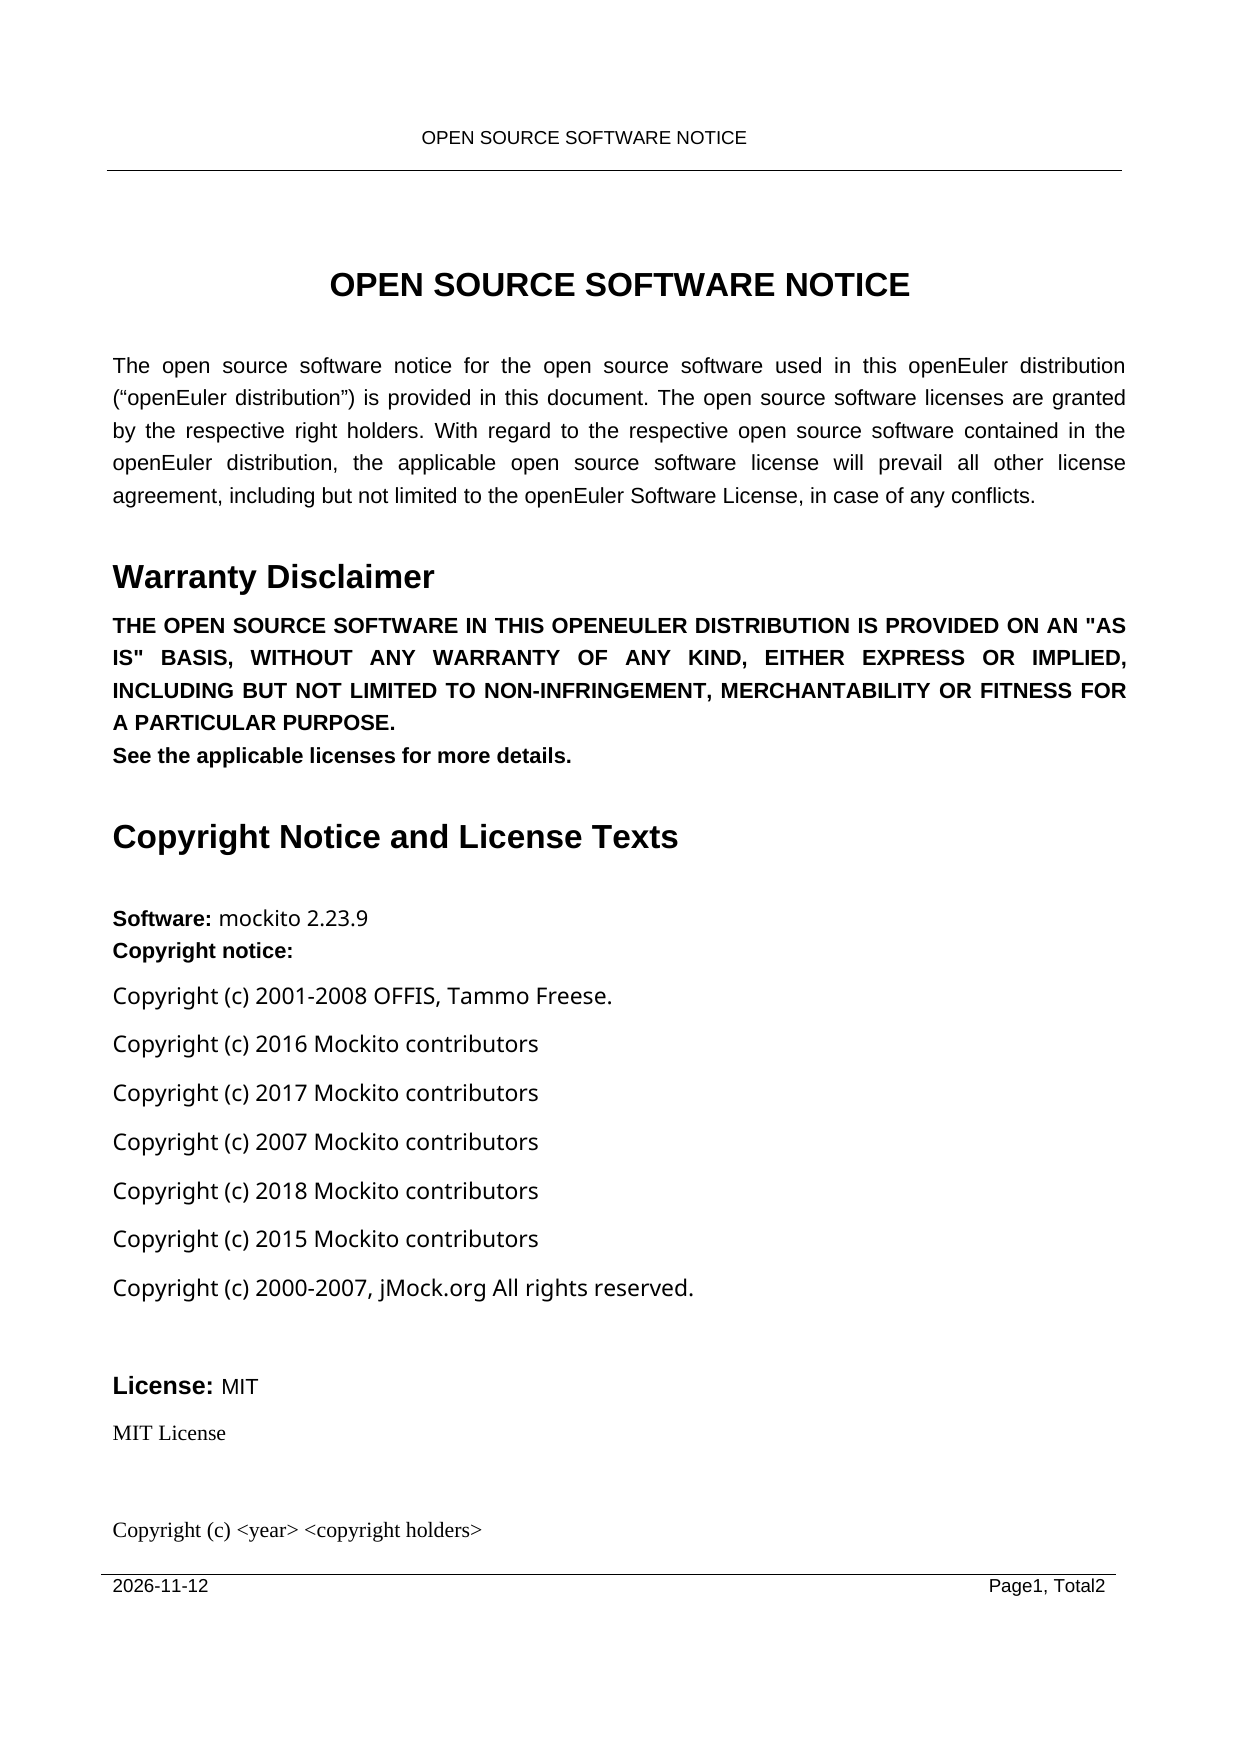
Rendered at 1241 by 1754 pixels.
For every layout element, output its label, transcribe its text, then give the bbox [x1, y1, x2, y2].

text Copyright Notice and License Texts [112, 804, 1128, 869]
text Copyright notice: [112, 934, 1128, 966]
text The open source software notice for the open source software used in this openEuler distribution (“openEuler distribution”) is provided in this document. The open source software licenses are granted by the respective right holders. With regard to the respective open source software contained in the openEuler distribution, the applicable open source software license will prevail all other license agreement, including but not limited to the openEuler Software License, in case of any conflicts. [112, 349, 1128, 511]
text Software: mockito 2.23.9 [112, 901, 1128, 934]
text OPEN SOURCE SOFTWARE NOTICE [112, 251, 1128, 316]
text Copyright (c) 2001-2008 OFFIS, Tammo Freese. Copyright (c) 2016 Mockito contributors Copyright (c) 2017 Mockito contributors Copyright (c) 2007 Mockito contributors Copyright (c) 2018 Mockito contributors Copyright (c) 2015 Mockito contributors Copyright (c) 2000-2007, jMock.org All rights reserved. [112, 979, 1128, 1353]
text THE OPEN SOURCE SOFTWARE IN THIS OPENEULER DISTRIBUTION IS PROVIDED ON AN "AS IS" BASIS, WITHOUT ANY WARRANTY OF ANY KIND, EITHER EXPRESS OR IMPLIED, INCLUDING BUT NOT LIMITED TO NON-INFRINGEMENT, MERCHANTABILITY OR FITNESS FOR A PARTICULAR PURPOSE. See the applicable licenses for more details. [112, 609, 1128, 771]
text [112, 1416, 1128, 1546]
text License: MIT [112, 1369, 1128, 1402]
text Warranty Disclaimer [112, 544, 1128, 609]
